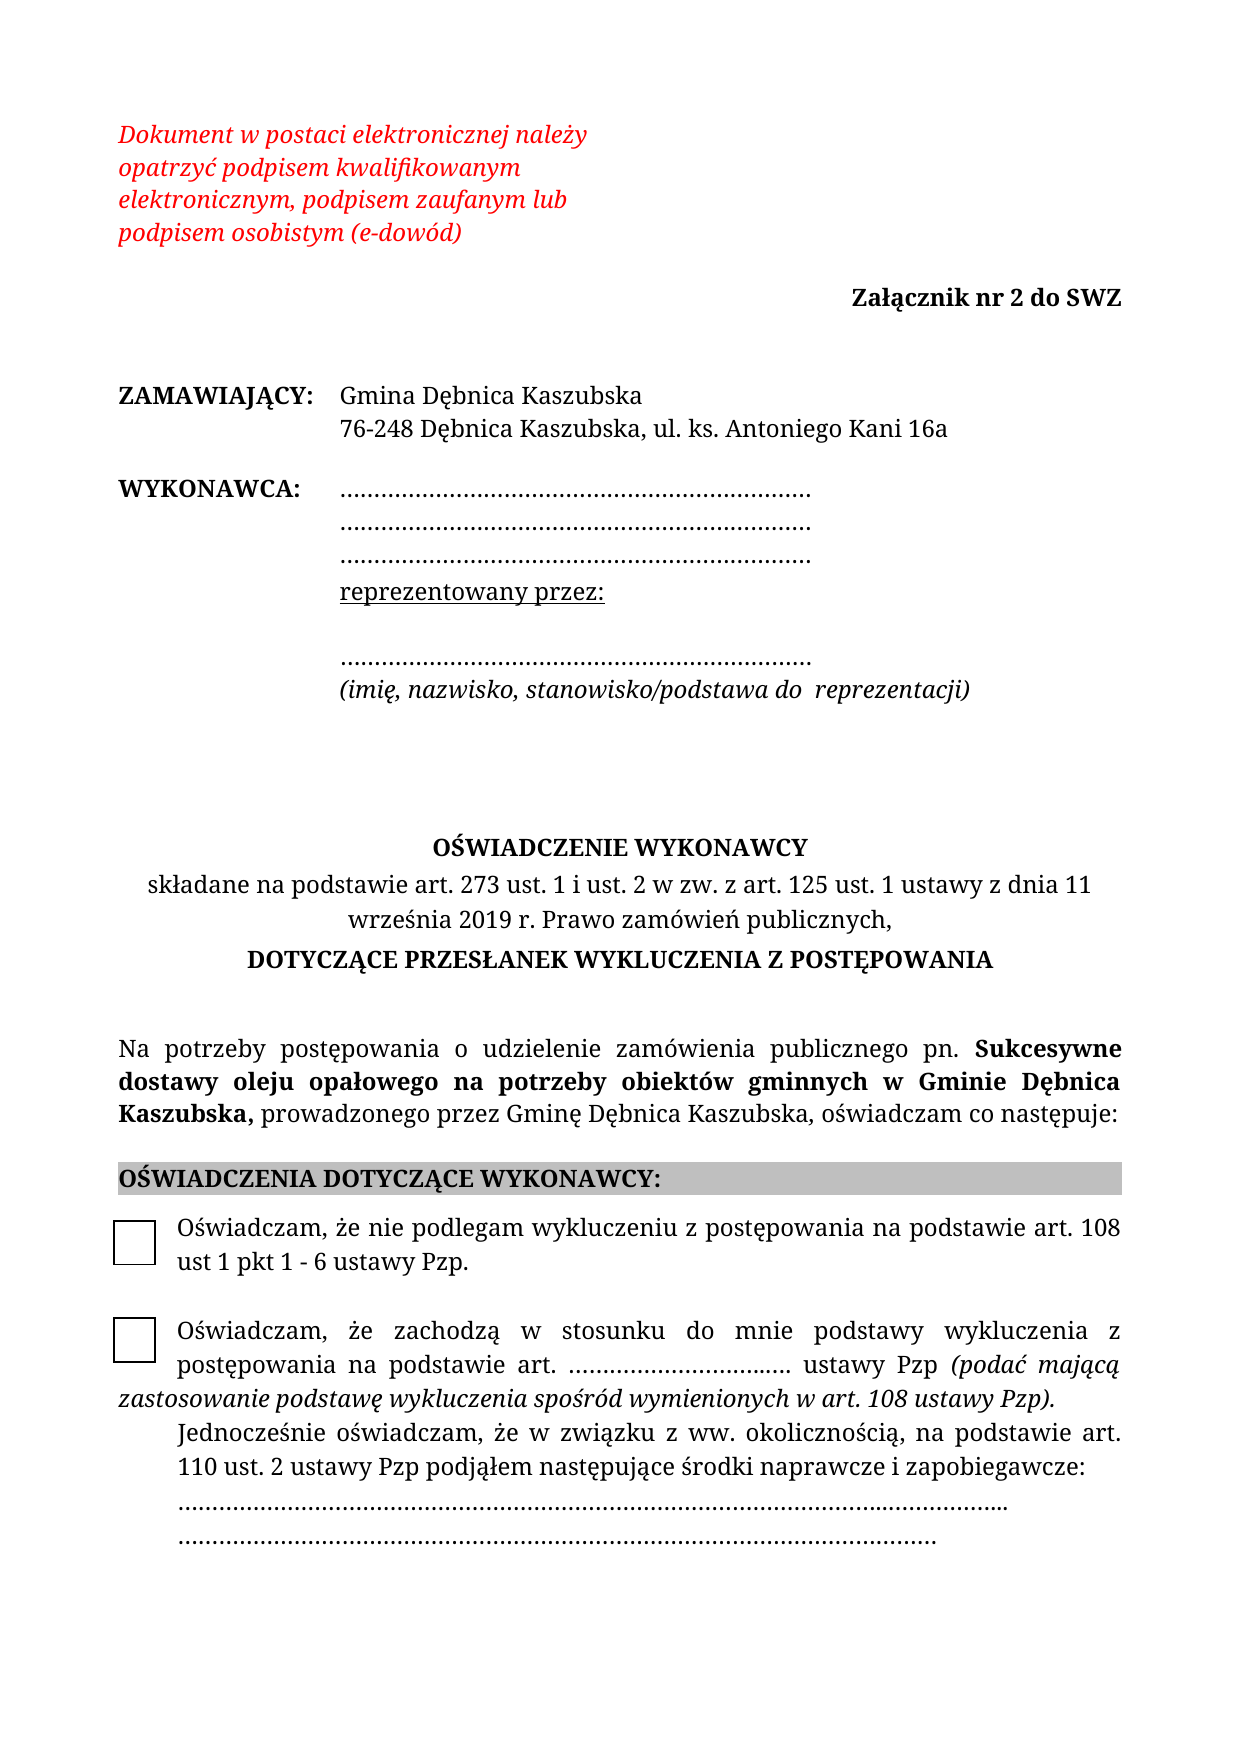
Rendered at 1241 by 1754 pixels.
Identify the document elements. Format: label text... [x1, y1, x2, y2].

text Na potrzeby postępowania o udzielenie zamówienia publicznego pn. Sukcesywne dostawy oleju opałowego na potrzeby obiektów gminnych w Gminie Dębnica Kaszubska, prowadzonego przez Gminę Dębnica Kaszubska, oświadczam co następuje: [118, 1032, 1122, 1129]
text Oświadczam, że zachodzą w stosunku do mnie podstawy wykluczenia z postępowania na podstawie art. ………………………..…. ustawy Pzp (podać mającą zastosowanie podstawę wykluczenia spośród wymienionych w art. 108 ustawy Pzp). [118, 1313, 1122, 1414]
text Załącznik nr 2 do SWZ [650, 281, 1122, 314]
text reprezentowany przez: [266, 575, 1122, 607]
text (imię, nazwisko, stanowisko/podstawa do reprezentacji) [266, 673, 1110, 705]
text …………………………………………………………… [118, 542, 1122, 569]
list Oświadczam, że nie podlegam wykluczeniu z postępowania na podstawie art. 108 ust 1 pkt 1 - 6 ustawy Pzp. [118, 1211, 1122, 1278]
text …………………………………………………………… [266, 640, 1110, 673]
list …………………………………………………………………………………………..……………...………………………………………………………………………………………………… [177, 1484, 1122, 1551]
text OŚWIADCZENIA DOTYCZĄCE WYKONAWCY: [118, 1162, 1122, 1195]
text DOTYCZĄCE PRZESŁANEK WYKLUCZENIA Z POSTĘPOWANIA [118, 943, 1122, 976]
text ZAMAWIAJĄCY: Gmina Dębnica Kaszubska [118, 379, 1122, 412]
text …………………………………………………………… [118, 509, 1122, 536]
text WYKONAWCA: …………………………………………………………… [118, 477, 1122, 503]
text 76-248 Dębnica Kaszubska, ul. ks. Antoniego Kani 16a [118, 412, 1122, 444]
text OŚWIADCZENIE WYKONAWCY [118, 831, 1122, 863]
text Jednocześnie oświadczam, że w związku z ww. okolicznością, na podstawie art. 110 ust. 2 ustawy Pzp podjąłem następujące środki naprawcze i zapobiegawcze: [177, 1416, 1122, 1483]
text składane na podstawie art. 273 ust. 1 i ust. 2 w zw. z art. 125 ust. 1 ustawy z dnia 11 września 2019 r. Prawo zamówień publicznych, [118, 867, 1122, 936]
text Dokument w postaci elektronicznej należy opatrzyć podpisem kwalifikowanym elektronicznym, podpisem zaufanym lub podpisem osobistym (e-dowód) [118, 118, 635, 248]
